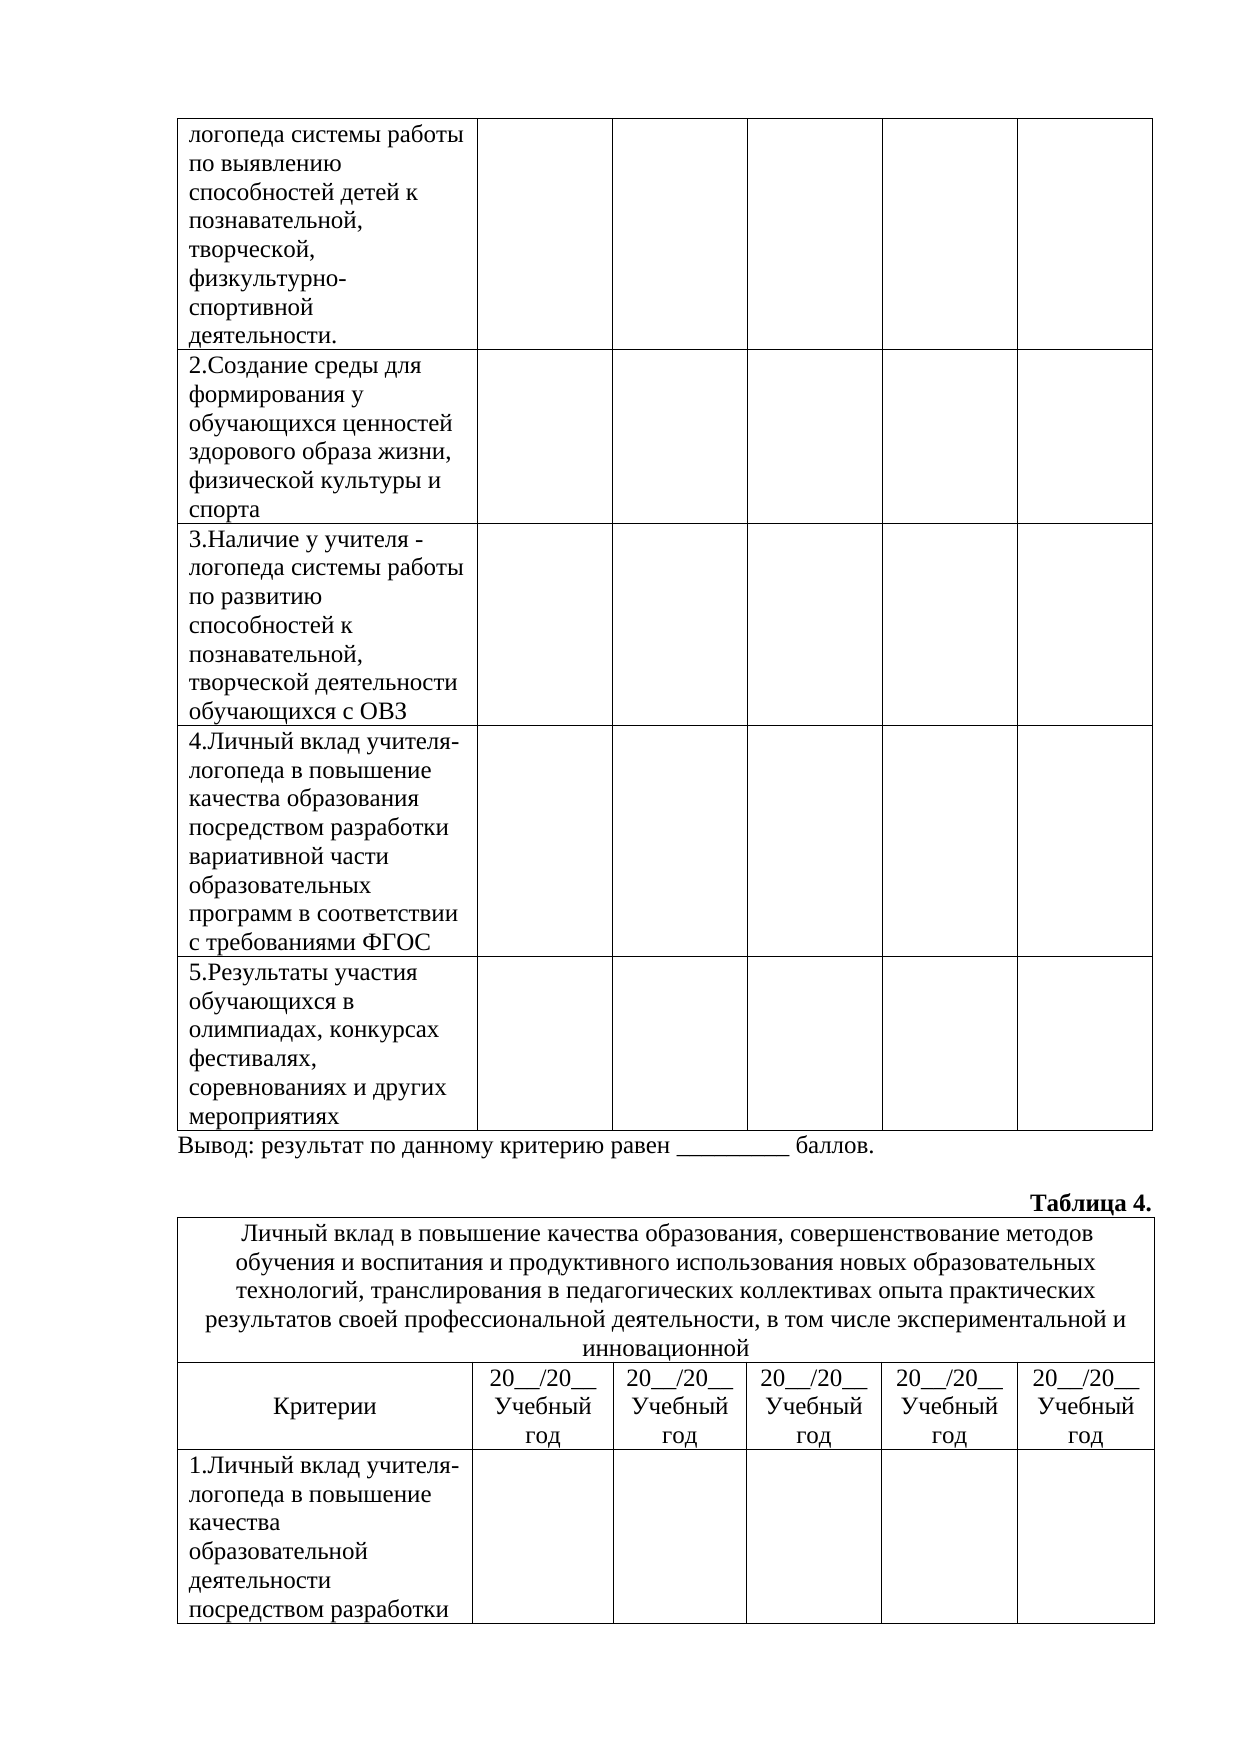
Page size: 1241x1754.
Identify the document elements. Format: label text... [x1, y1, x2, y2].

table_cell 20__/20__ Учебный год [473, 1363, 613, 1449]
table_cell [1018, 350, 1152, 523]
table_cell [882, 1450, 1017, 1622]
table_cell [883, 119, 1017, 349]
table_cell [178, 1450, 472, 1622]
table_cell 20__/20__ Учебный год [882, 1363, 1017, 1449]
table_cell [178, 119, 477, 349]
table_cell [883, 957, 1017, 1129]
table_cell [747, 1450, 881, 1622]
table_cell 20__/20__ Учебный год [747, 1363, 881, 1449]
table_cell [748, 350, 882, 523]
table_cell [748, 726, 882, 956]
table_cell [613, 350, 747, 523]
table_cell [478, 957, 612, 1129]
text Таблица 4. [177, 1188, 1152, 1217]
table_cell [748, 957, 882, 1129]
table_cell 20__/20__ Учебный год [1018, 1363, 1154, 1449]
table_cell 2.Создание среды для формирования у обучающихся ценностей здорового образа жизни, физической культуры и спорта [178, 350, 477, 523]
table_cell [613, 119, 747, 349]
table_header Личный вклад в повышение качества образования, совершенствование методов обучения и воспитания и продуктивного использования новых образовательных технологий, транслирования в педагогических коллективах опыта практических результатов своей профессиональной деятельности, в том числе экспериментальной и инновационной [178, 1218, 1154, 1362]
table_cell Критерии [178, 1363, 472, 1449]
table_cell [883, 350, 1017, 523]
table_cell [748, 524, 882, 725]
table_cell [1018, 957, 1152, 1129]
table_cell [1018, 726, 1152, 956]
table_cell [478, 350, 612, 523]
table_cell [614, 1450, 746, 1622]
table_cell [613, 957, 747, 1129]
table_cell [473, 1450, 613, 1622]
table_cell [1018, 524, 1152, 725]
table_cell [478, 119, 612, 349]
table_cell 3.Наличие у учителя - логопеда системы работы по развитию способностей к познавательной, творческой деятельности обучающихся с ОВЗ [178, 524, 477, 725]
table_cell [613, 726, 747, 956]
table_cell [748, 119, 882, 349]
table_cell [1018, 119, 1152, 349]
table_cell 20__/20__ Учебный год [614, 1363, 746, 1449]
table_cell 5.Результаты участия обучающихся в олимпиадах, конкурсах фестивалях, соревнованиях и других мероприятиях [178, 957, 477, 1129]
table_cell [883, 726, 1017, 956]
table_cell [1018, 1450, 1154, 1622]
table_cell 4.Личный вклад учителя-логопеда в повышение качества образования посредством разработки вариативной части образовательных программ в соответствии с требованиями ФГОС [178, 726, 477, 956]
table_cell [883, 524, 1017, 725]
table_cell [478, 726, 612, 956]
text Вывод: результат по данному критерию равен _________ баллов. [177, 1131, 1152, 1159]
table_cell [613, 524, 747, 725]
table_cell [478, 524, 612, 725]
